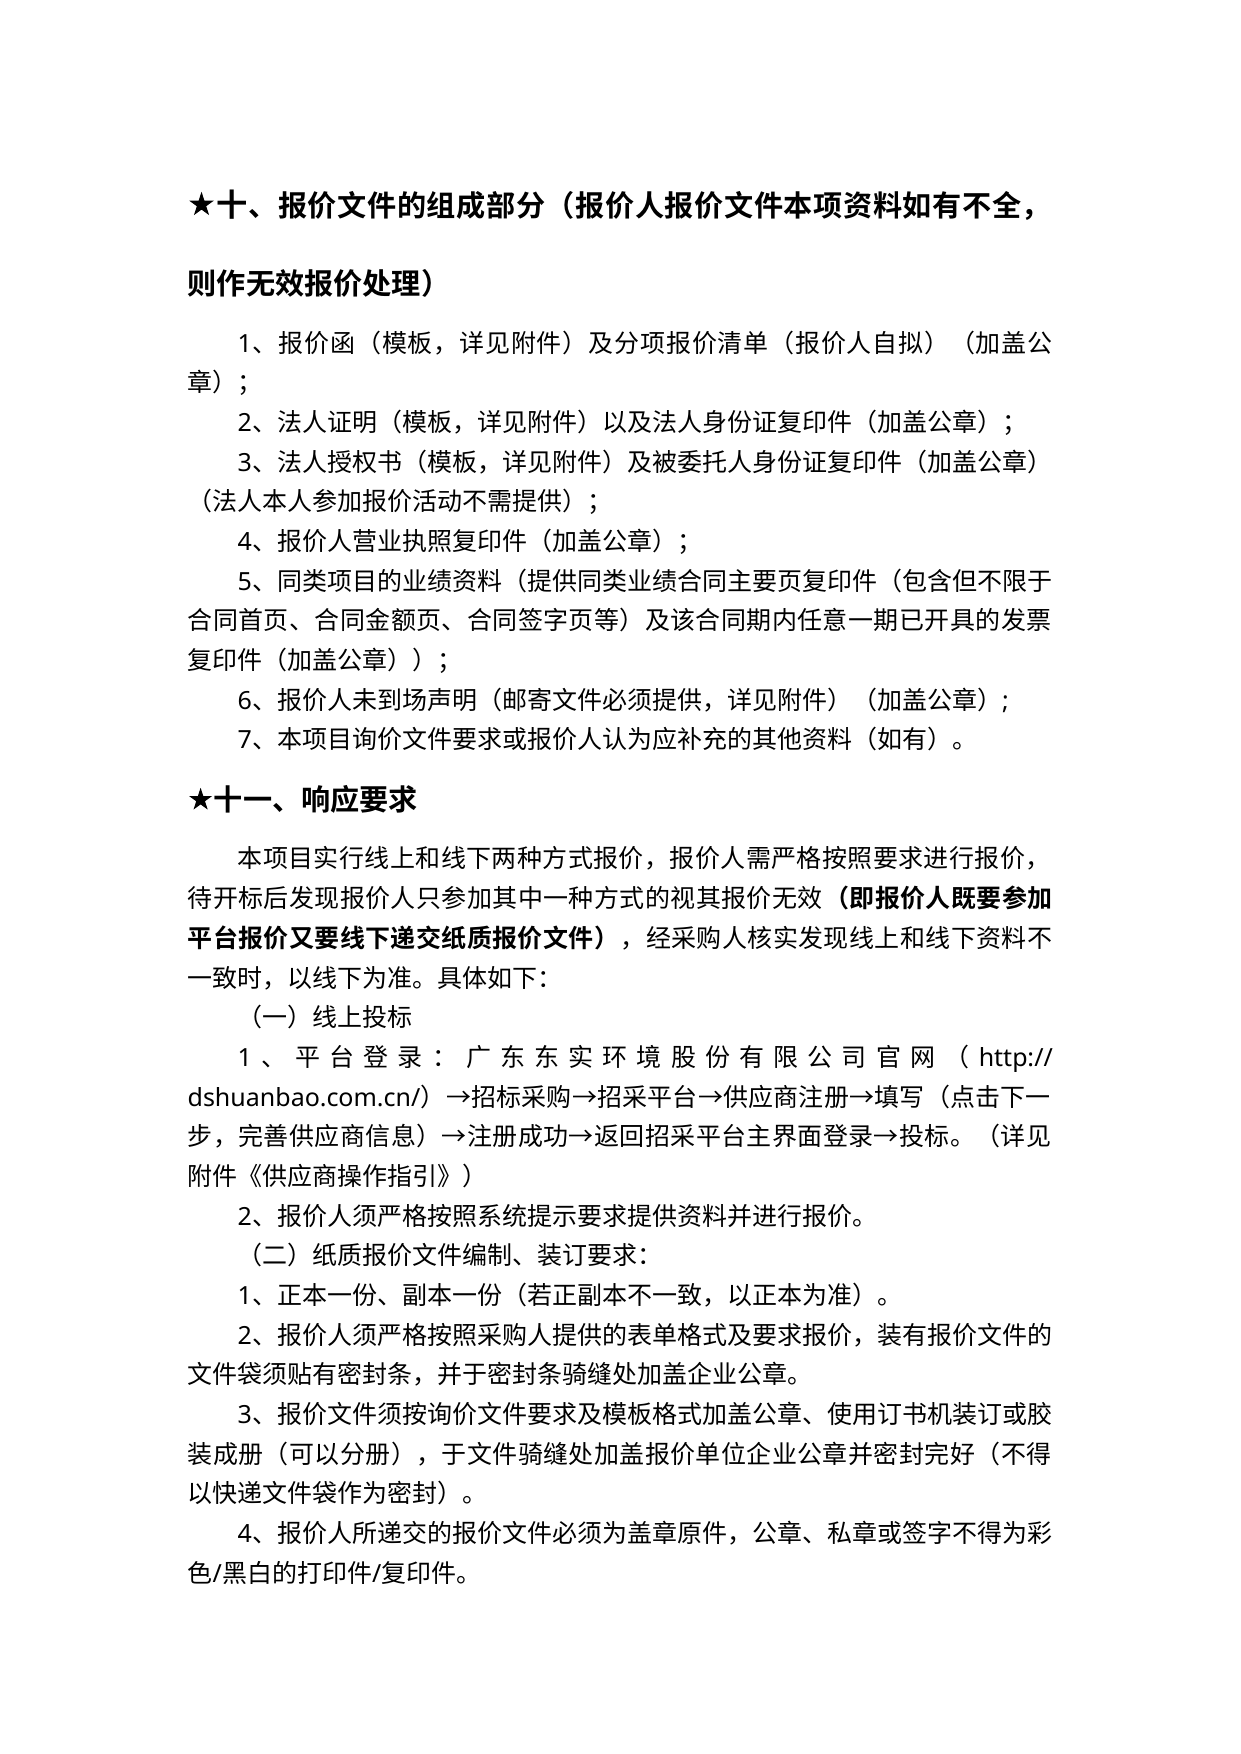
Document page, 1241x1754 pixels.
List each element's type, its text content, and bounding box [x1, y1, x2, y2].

text 1、平台登录：广东东实环境股份有限公司官网（http://dshuanbao.com.cn/）→招标采购→招采平台→供应商注册→填写（点击下一步，完善供应商信息）→注册成功→返回招采平台主界面登录→投标。（详见附件《供应商操作指引》） [187, 1036, 1053, 1194]
subtitle 十、报价文件的组成部分（报价人报价文件本项资料如有不全，则作无效报价处理） [187, 163, 1053, 321]
text 本项目实行线上和线下两种方式报价，报价人需严格按照要求进行报价，待开标后发现报价人只参加其中一种方式的视其报价无效（即报价人既要参加平台报价又要线下递交纸质报价文件），经采购人核实发现线上和线下资料不一致时，以线下为准。具体如下： [187, 837, 1053, 996]
text 3、报价文件须按询价文件要求及模板格式加盖公章、使用订书机装订或胶装成册（可以分册），于文件骑缝处加盖报价单位企业公章并密封完好（不得以快递文件袋作为密封）。 [187, 1393, 1053, 1512]
text 5、同类项目的业绩资料（提供同类业绩合同主要页复印件（包含但不限于合同首页、合同金额页、合同签字页等）及该合同期内任意一期已开具的发票复印件（加盖公章））； [187, 559, 1053, 678]
text 4、报价人营业执照复印件（加盖公章）； [187, 520, 1053, 559]
text （一）线上投标 [187, 996, 1053, 1036]
text （二）纸质报价文件编制、装订要求： [187, 1234, 1053, 1274]
text 4、报价人所递交的报价文件必须为盖章原件，公章、私章或签字不得为彩色/黑白的打印件/复印件。 [187, 1512, 1053, 1591]
text 2、报价人须严格按照系统提示要求提供资料并进行报价。 [187, 1194, 1053, 1234]
text 1、正本一份、副本一份（若正副本不一致，以正本为准）。 [187, 1274, 1053, 1313]
text 2、法人证明（模板，详见附件）以及法人身份证复印件（加盖公章）； [187, 401, 1053, 440]
text 6、报价人未到场声明（邮寄文件必须提供，详见附件）（加盖公章）; [187, 678, 1053, 718]
text 3、法人授权书（模板，详见附件）及被委托人身份证复印件（加盖公章）（法人本人参加报价活动不需提供）； [187, 440, 1053, 520]
text 7、本项目询价文件要求或报价人认为应补充的其他资料（如有）。 [187, 718, 1053, 758]
subtitle 十一、响应要求 [187, 758, 1053, 837]
text 2、报价人须严格按照采购人提供的表单格式及要求报价，装有报价文件的文件袋须贴有密封条，并于密封条骑缝处加盖企业公章。 [187, 1313, 1053, 1393]
text 1、报价函（模板，详见附件）及分项报价清单（报价人自拟）（加盖公章）； [187, 321, 1053, 401]
